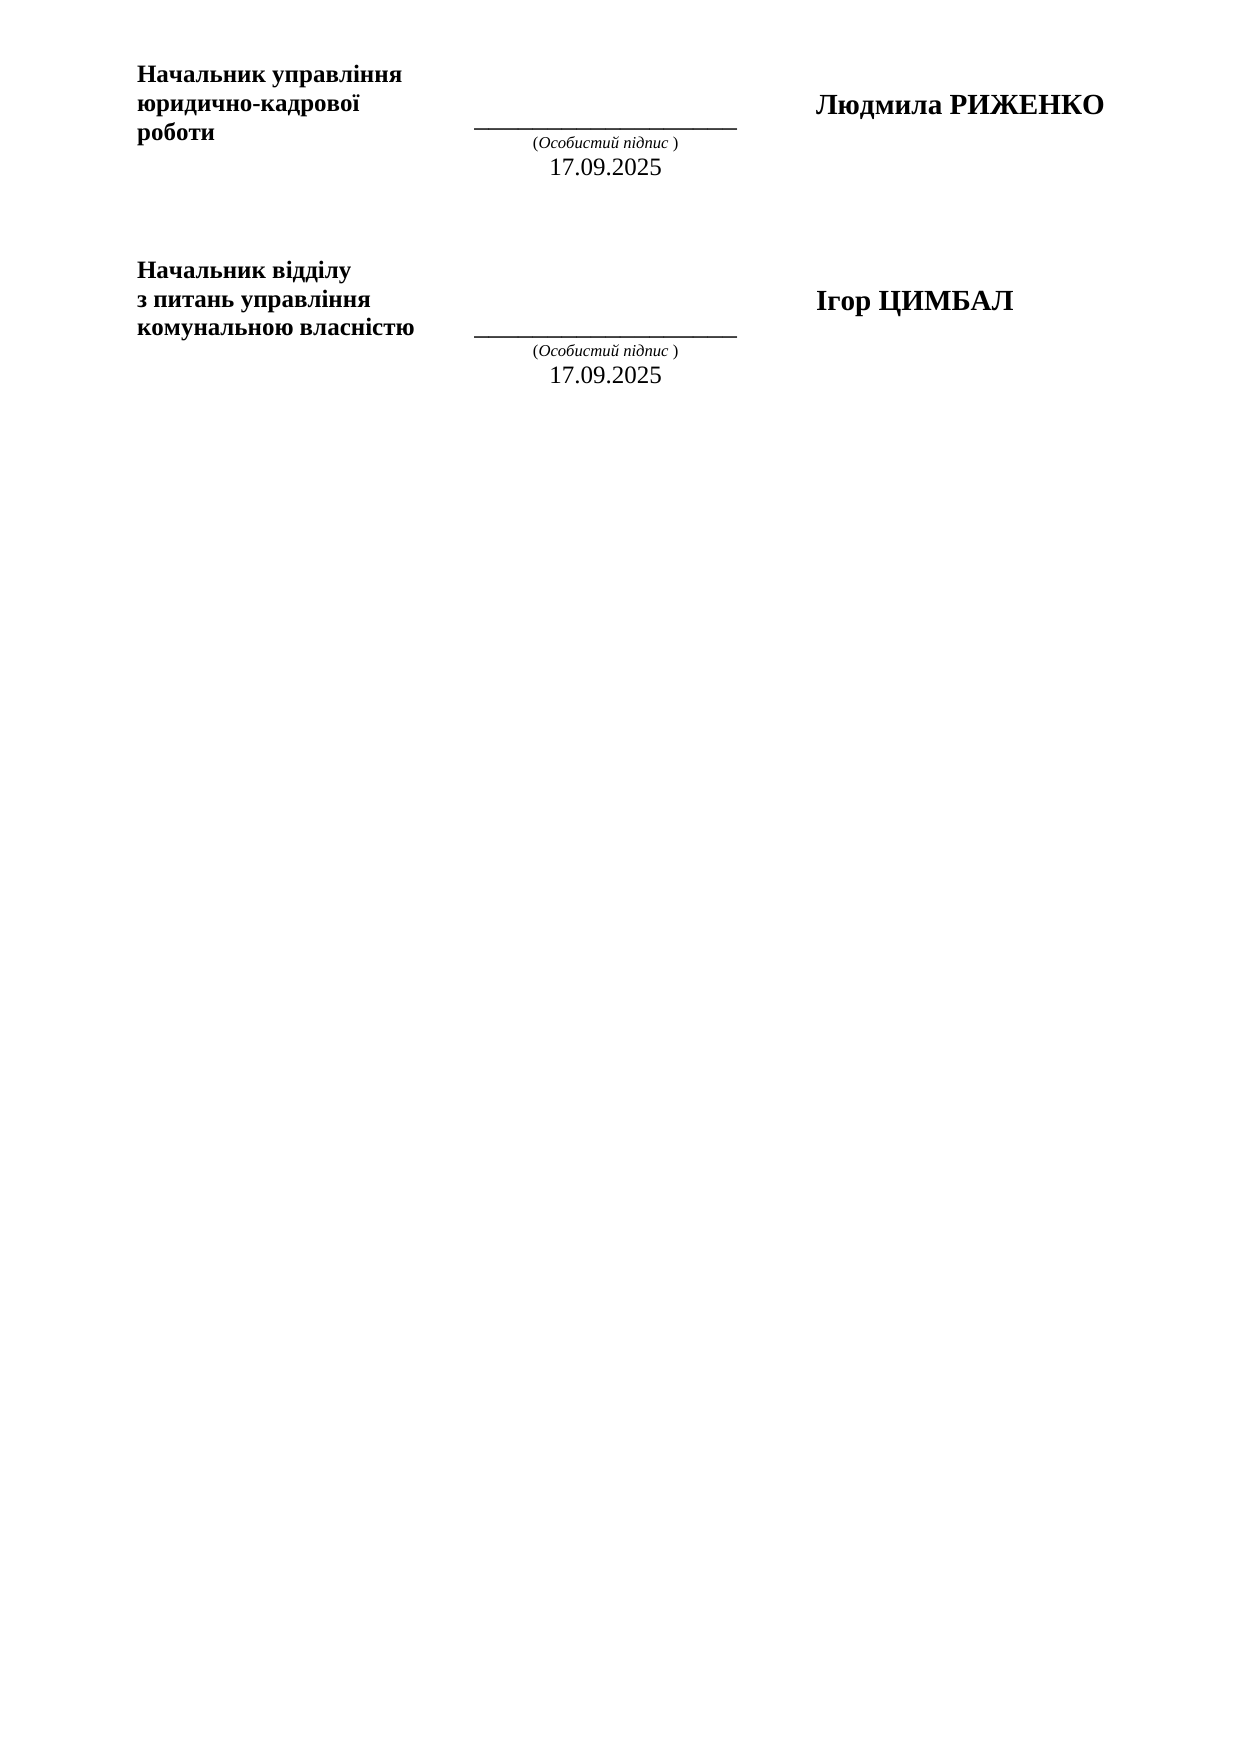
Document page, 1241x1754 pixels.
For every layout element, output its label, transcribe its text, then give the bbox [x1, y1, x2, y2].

table_header __________________ (Особистий підпис ) 17.09.2025 [421, 59, 790, 255]
table_header Людмила РИЖЕНКО [790, 59, 1203, 255]
table_cell Начальник відділу з питань управління комунальною власністю [126, 255, 421, 513]
table_header Начальник управління юридично-кадрової роботи [126, 59, 421, 255]
table_cell __________________ (Особистий підпис ) 17.09.2025 [421, 255, 790, 513]
table_cell Ігор ЦИМБАЛ [790, 255, 1203, 513]
